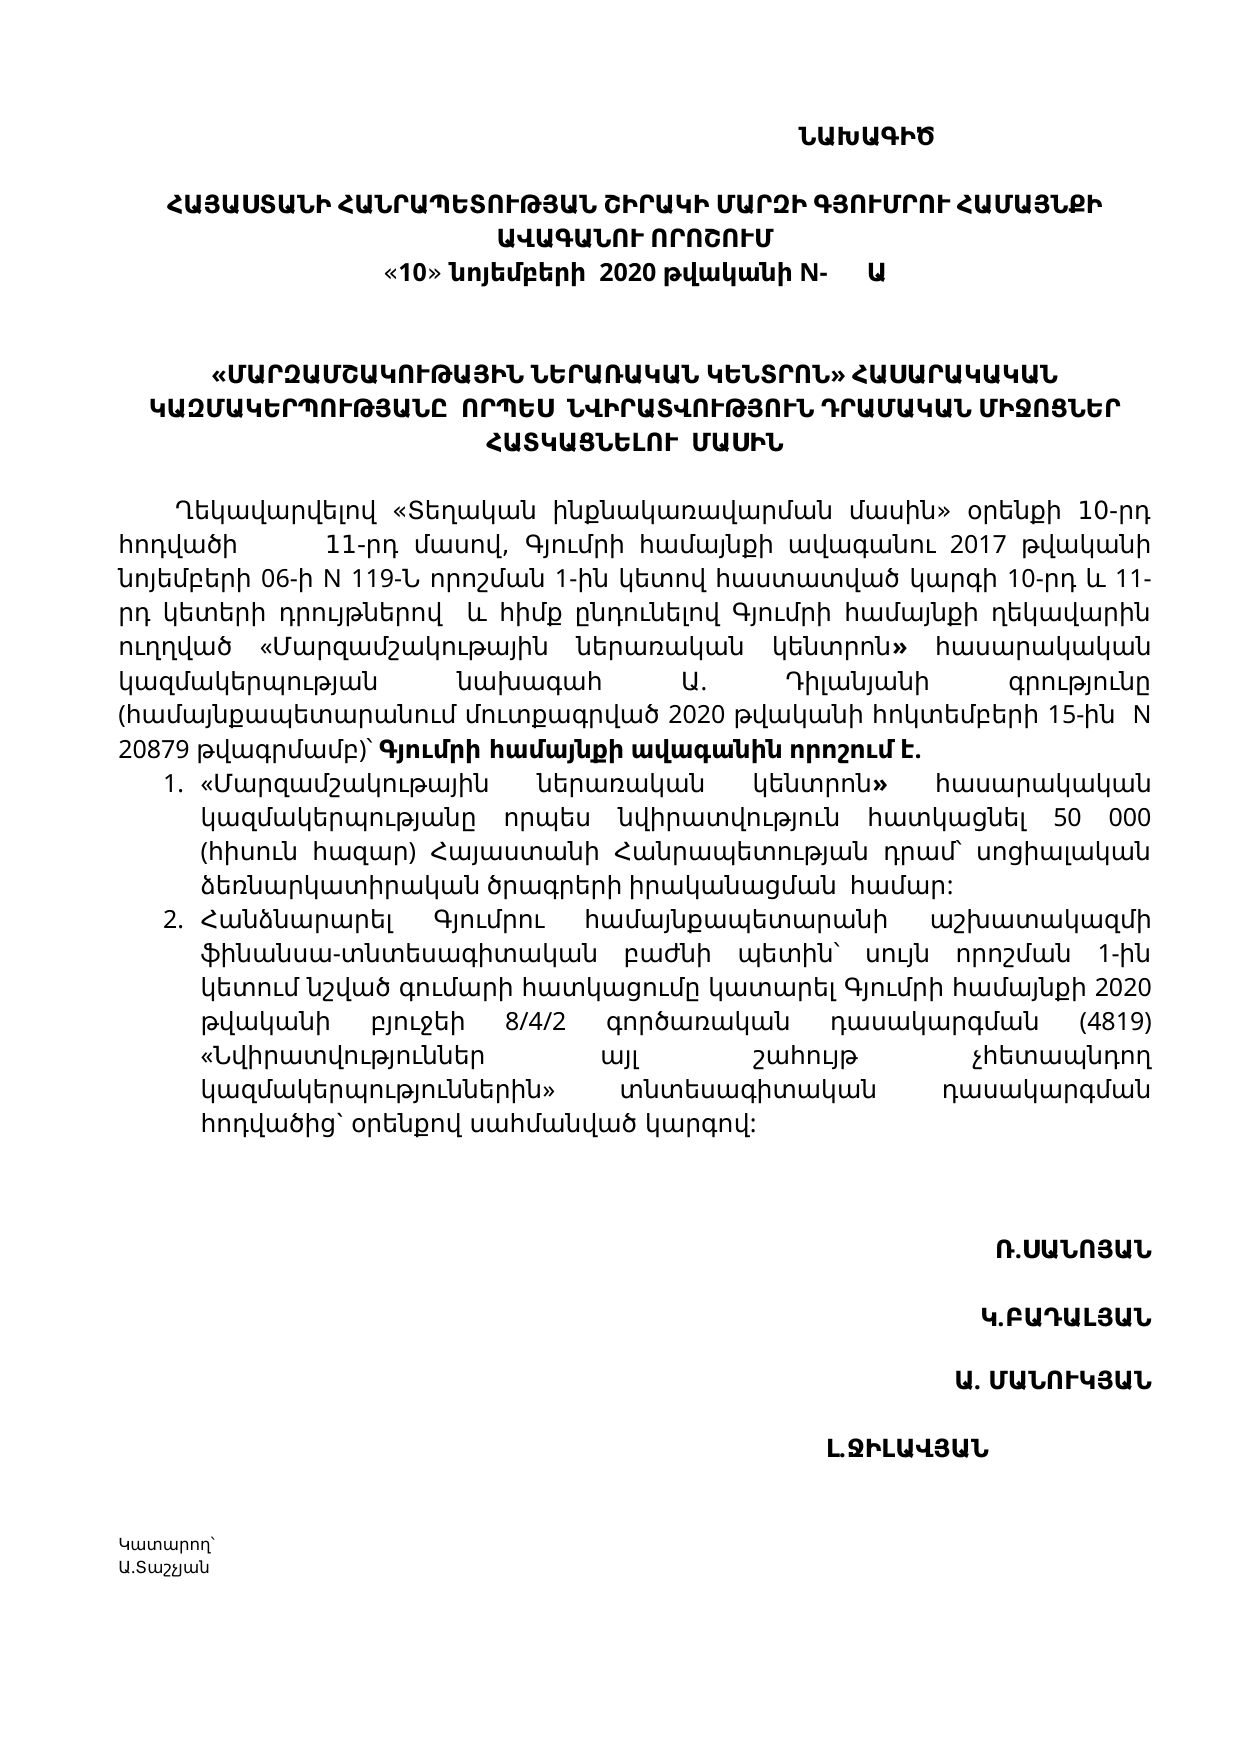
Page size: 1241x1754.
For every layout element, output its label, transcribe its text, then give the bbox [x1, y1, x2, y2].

text ՆԱԽԱԳԻԾ [118, 118, 1152, 152]
list «Մարզամշակութային ներառական կենտրոն» հասարակական կազմակերպությանը որպես նվիրատվություն հատկացնել 50 000 (հիսուն հազար) Հայաստանի Հանրապետության դրամ՝ սոցիալական ձեռնարկատիրական ծրագրերի իրականացման համար: [163, 765, 1152, 902]
text Կ.ԲԱԴԱԼՅԱՆ [118, 1300, 1152, 1334]
text Ա.Տաշչյան [118, 1556, 1152, 1578]
text Կատարող՝ [118, 1533, 1152, 1556]
text «ՄԱՐԶԱՄՇԱԿՈՒԹԱՅԻՆ ՆԵՐԱՌԱԿԱՆ ԿԵՆՏՐՈՆ» ՀԱՍԱՐԱԿԱԿԱՆ ԿԱԶՄԱԿԵՐՊՈՒԹՅԱՆԸ ՈՐՊԵՍ ՆՎԻՐԱՏՎՈՒԹՅՈՒՆ ԴՐԱՄԱԿԱՆ ՄԻՋՈՑՆԵՐ ՀԱՏԿԱՑՆԵԼՈՒ ՄԱՍԻՆ [118, 357, 1152, 459]
text Ա. ՄԱՆՈՒԿՅԱՆ [118, 1362, 1152, 1397]
text Ռ.ՍԱՆՈՅԱՆ [118, 1232, 1152, 1266]
text ՀԱՅԱՍՏԱՆԻ ՀԱՆՐԱՊԵՏՈՒԹՅԱՆ ՇԻՐԱԿԻ ՄԱՐԶԻ ԳՅՈՒՄՐՈՒ ՀԱՄԱՅՆՔԻ ԱՎԱԳԱՆՈՒ ՈՐՈՇՈՒՄ [118, 186, 1152, 254]
text «10» նոյեմբերի 2020 թվականի N- Ա [118, 254, 1152, 288]
text Ղեկավարվելով «Տեղական ինքնակառավարման մասին» օրենքի 10-րդ հոդվածի 11-րդ մասով, Գյումրի համայնքի ավագանու 2017 թվականի նոյեմբերի 06-ի N 119-Ն որոշման 1-ին կետով հաստատված կարգի 10-րդ և 11-րդ կետերի դրույթներով և հիմք ընդունելով Գյումրի համայնքի ղեկավարին ուղղված «Մարզամշակութային ներառական կենտրոն» հասարակական կազմակերպության նախագահ Ա. Դիլանյանի գրությունը (համայնքապետարանում մուտքագրված 2020 թվականի հոկտեմբերի 15-ին N 20879 թվագրմամբ)՝ Գյումրի համայնքի ավագանին որոշում է. [118, 493, 1152, 765]
list Հանձնարարել Գյումրու համայնքապետարանի աշխատակազմի ֆինանսա-տնտեսագիտական բաժնի պետին՝ սույն որոշման 1-ին կետում նշված գումարի հատկացումը կատարել Գյումրի համայնքի 2020 թվականի բյուջեի 8/4/2 գործառական դասակարգման (4819) «Նվիրատվություններ այլ շահույթ չհետապնդող կազմակերպություններին» տնտեսագիտական դասակարգման հոդվածից` օրենքով սահմանված կարգով: [163, 902, 1152, 1140]
text Լ.ՋԻԼԱՎՅԱՆ [118, 1431, 1152, 1465]
